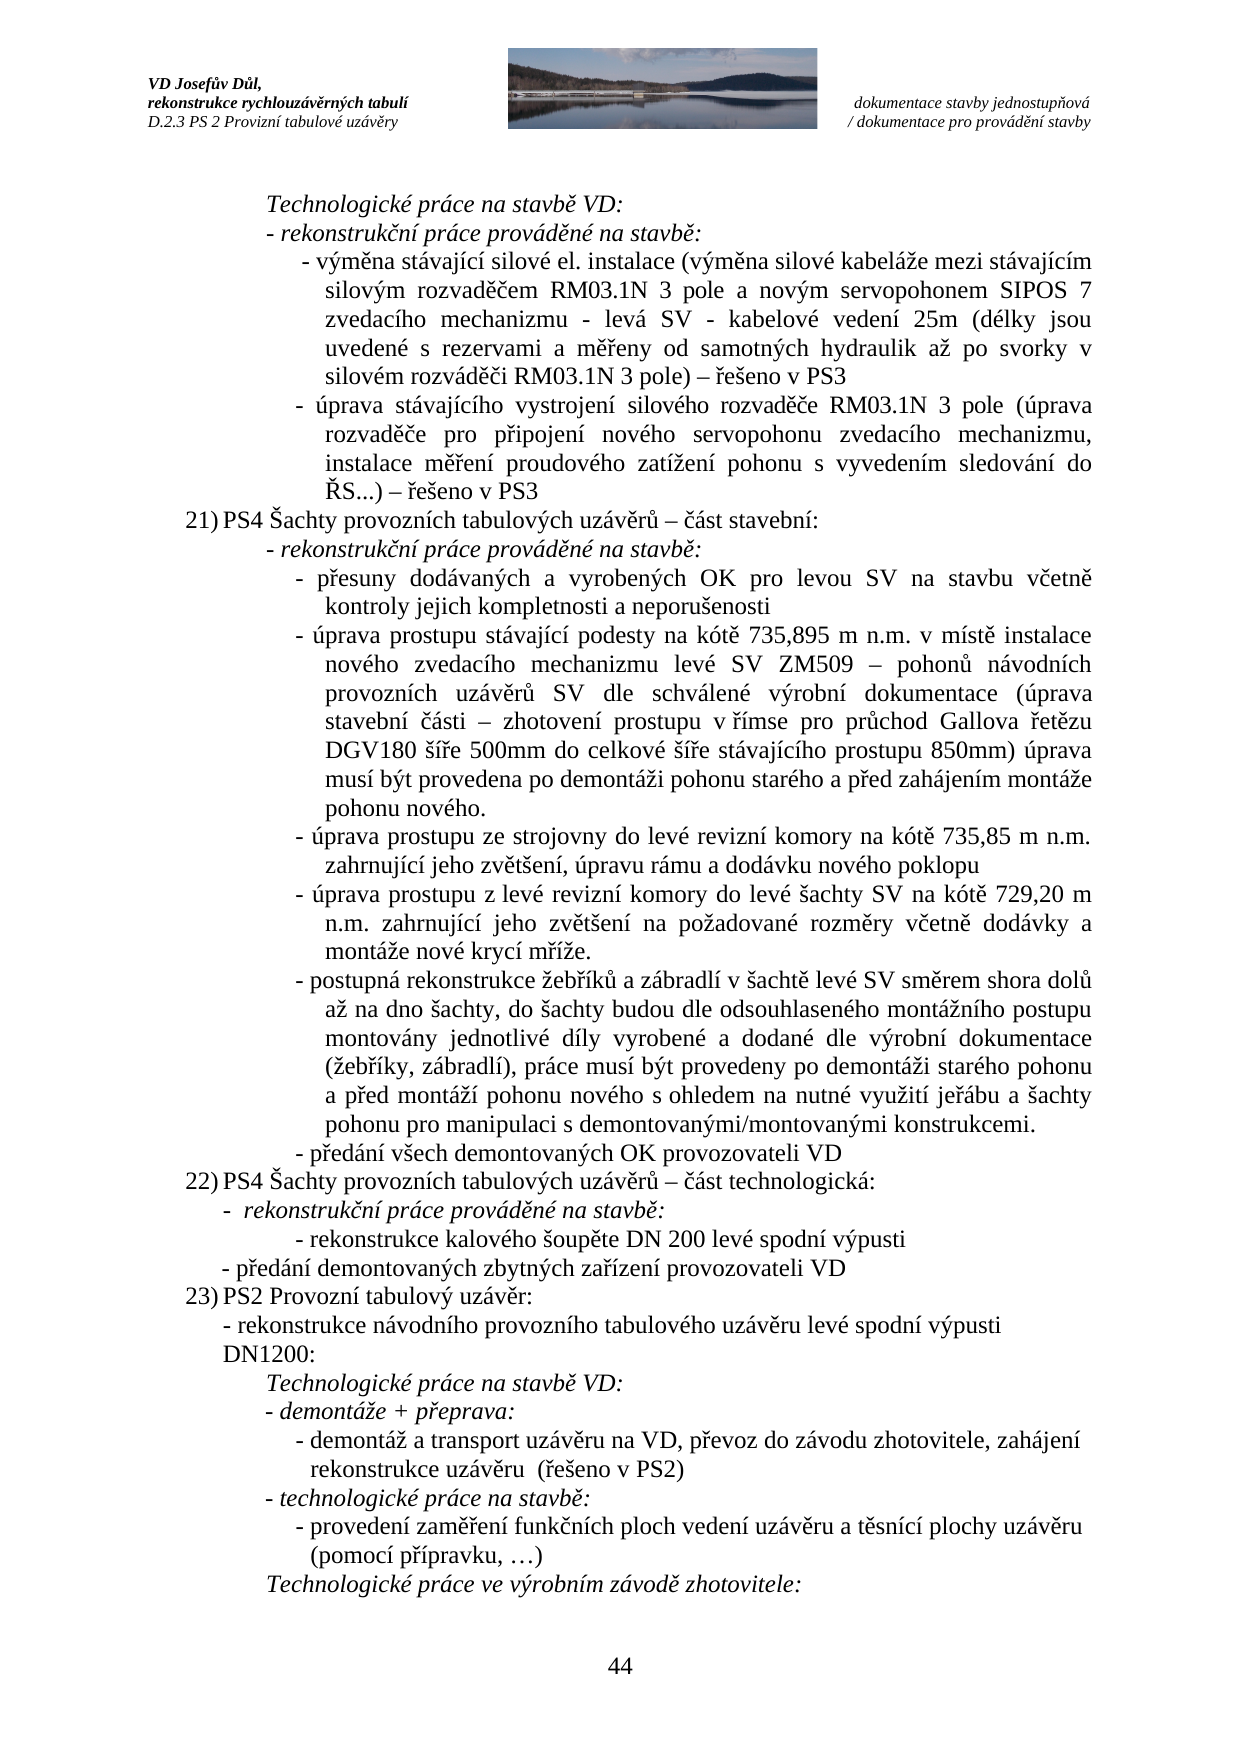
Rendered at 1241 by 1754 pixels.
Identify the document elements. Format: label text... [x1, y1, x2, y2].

text - úprava prostupu stávající podesty na kótě 735,895 m n.m. v místě instalace nového zvedacího mechanizmu levé SV ZM509 – pohonů návodních provozních uzávěrů SV dle schválené výrobní dokumentace (úprava stavební části – zhotovení prostupu v římse pro průchod Gallova řetězu DGV180 šíře 500mm do celkové šíře stávajícího prostupu 850mm) úprava musí být provedena po demontáži pohonu starého a před zahájením montáže pohonu nového. [295, 620, 1092, 821]
picture [508, 48, 818, 129]
text - předání všech demontovaných OK provozovateli VD [295, 1138, 1092, 1166]
list - rekonstrukční práce prováděné na stavbě: [223, 1195, 1092, 1224]
text - rekonstrukční práce prováděné na stavbě: [266, 218, 1092, 246]
text Technologické práce na stavbě VD: [266, 189, 1092, 218]
list Technologické práce ve výrobním závodě zhotovitele: [266, 1569, 1092, 1598]
list Technologické práce na stavbě VD: [266, 1368, 1092, 1396]
list - rekonstrukce návodního provozního tabulového uzávěru levé spodní výpusti DN1200: [223, 1310, 1092, 1368]
text - demontáž a transport uzávěru na VD, převoz do závodu zhotovitele, zahájení rekonstrukce uzávěru (řešeno v PS2) [295, 1425, 1092, 1483]
text - úprava prostupu ze strojovny do levé revizní komory na kótě 735,85 m n.m. zahrnující jeho zvětšení, úpravu rámu a dodávku nového poklopu [295, 821, 1092, 879]
text - postupná rekonstrukce žebříků a zábradlí v šachtě levé SV směrem shora dolů až na dno šachty, do šachty budou dle odsouhlaseného montážního postupu montovány jednotlivé díly vyrobené a dodané dle výrobní dokumentace (žebříky, zábradlí), práce musí být provedeny po demontáži starého pohonu a před montáží pohonu nového s ohledem na nutné využití jeřábu a šachty pohonu pro manipulaci s demontovanými/montovanými konstrukcemi. [295, 965, 1092, 1138]
list PS4 Šachty provozních tabulových uzávěrů – část stavební: [185, 505, 1092, 534]
text - provedení zaměření funkčních ploch vedení uzávěru a těsnící plochy uzávěru (pomocí přípravku, …) [295, 1511, 1092, 1569]
text - rekonstrukce kalového šoupěte DN 200 levé spodní výpusti [295, 1224, 1092, 1253]
list PS2 Provozní tabulový uzávěr: [185, 1281, 1092, 1310]
list PS4 Šachty provozních tabulových uzávěrů – část technologická: [185, 1166, 1092, 1195]
list - demontáže + přeprava: [265, 1396, 1092, 1425]
text - úprava stávajícího vystrojení silového rozvaděče RM03.1N 3 pole (úprava rozvaděče pro připojení nového servopohonu zvedacího mechanizmu, instalace měření proudového zatížení pohonu s vyvedením sledování do ŘS...) – řešeno v PS3 [295, 390, 1092, 505]
list - technologické práce na stavbě: [265, 1483, 1092, 1511]
text - předání demontovaných zbytných zařízení provozovateli VD [148, 1253, 1092, 1281]
text - přesuny dodávaných a vyrobených OK pro levou SV na stavbu včetně kontroly jejich kompletnosti a neporušenosti [295, 563, 1092, 620]
text - rekonstrukční práce prováděné na stavbě: [266, 534, 1092, 563]
text - úprava prostupu z levé revizní komory do levé šachty SV na kótě 729,20 m n.m. zahrnující jeho zvětšení na požadované rozměry včetně dodávky a montáže nové krycí mříže. [295, 879, 1092, 965]
text - výměna stávající silové el. instalace (výměna silové kabeláže mezi stávajícím silovým rozvaděčem RM03.1N 3 pole a novým servopohonem SIPOS 7 zvedacího mechanizmu - levá SV - kabelové vedení 25m (délky jsou uvedené s rezervami a měřeny od samotných hydraulik až po svorky v silovém rozváděči RM03.1N 3 pole) – řešeno v PS3 [295, 246, 1092, 390]
